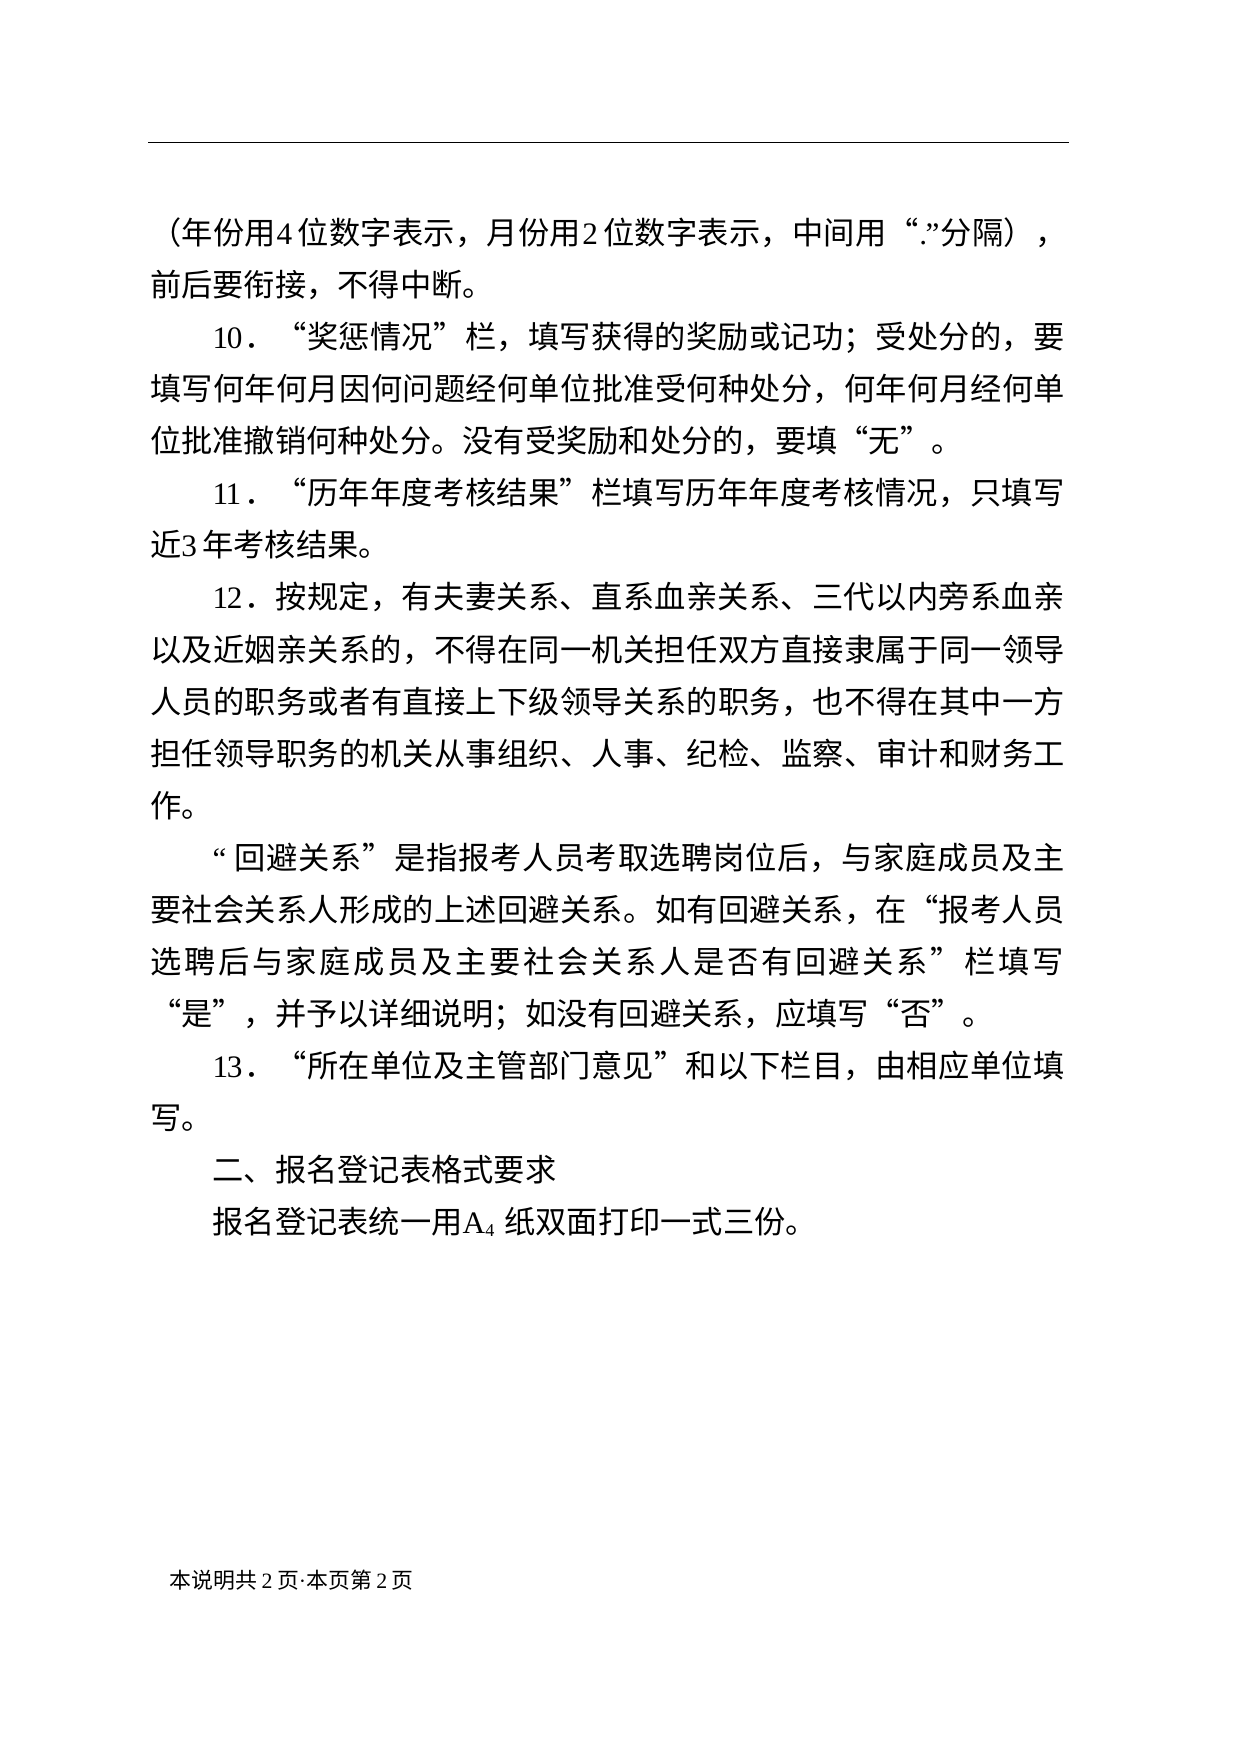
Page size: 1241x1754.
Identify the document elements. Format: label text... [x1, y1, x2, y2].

text 13．“所在单位及主管部门意见”和以下栏目，由相应单位填写。 [150, 1038, 1067, 1142]
text “回避关系”是指报考人员考取选聘岗位后，与家庭成员及主要社会关系人形成的上述回避关系。如有回避关系，在“报考人员选聘后与家庭成员及主要社会关系人是否有回避关系”栏填写“是”，并予以详细说明；如没有回避关系，应填写“否”。 [150, 830, 1067, 1038]
text 11．“历年年度考核结果”栏填写历年年度考核情况，只填写近3年考核结果。 [150, 465, 1067, 569]
text 9．“个人简历”从参加工作时填起，大、中专院校学习毕业后参加工作的，从大、中专院校学习时填起，简历的起止时间到月（年份用4位数字表示，月份用2位数字表示，中间用“.”分隔），前后要衔接，不得中断。 [150, 205, 1067, 309]
text 12．按规定，有夫妻关系、直系血亲关系、三代以内旁系血亲以及近姻亲关系的，不得在同一机关担任双方直接隶属于同一领导人员的职务或者有直接上下级领导关系的职务，也不得在其中一方担任领导职务的机关从事组织、人事、纪检、监察、审计和财务工作。 [150, 569, 1067, 830]
text 报名登记表统一用A4纸双面打印一式三份。 [150, 1194, 1067, 1246]
text 二、报名登记表格式要求 [150, 1142, 1067, 1194]
text 10．“奖惩情况”栏，填写获得的奖励或记功；受处分的，要填写何年何月因何问题经何单位批准受何种处分，何年何月经何单位批准撤销何种处分。没有受奖励和处分的，要填“无”。 [150, 309, 1067, 465]
